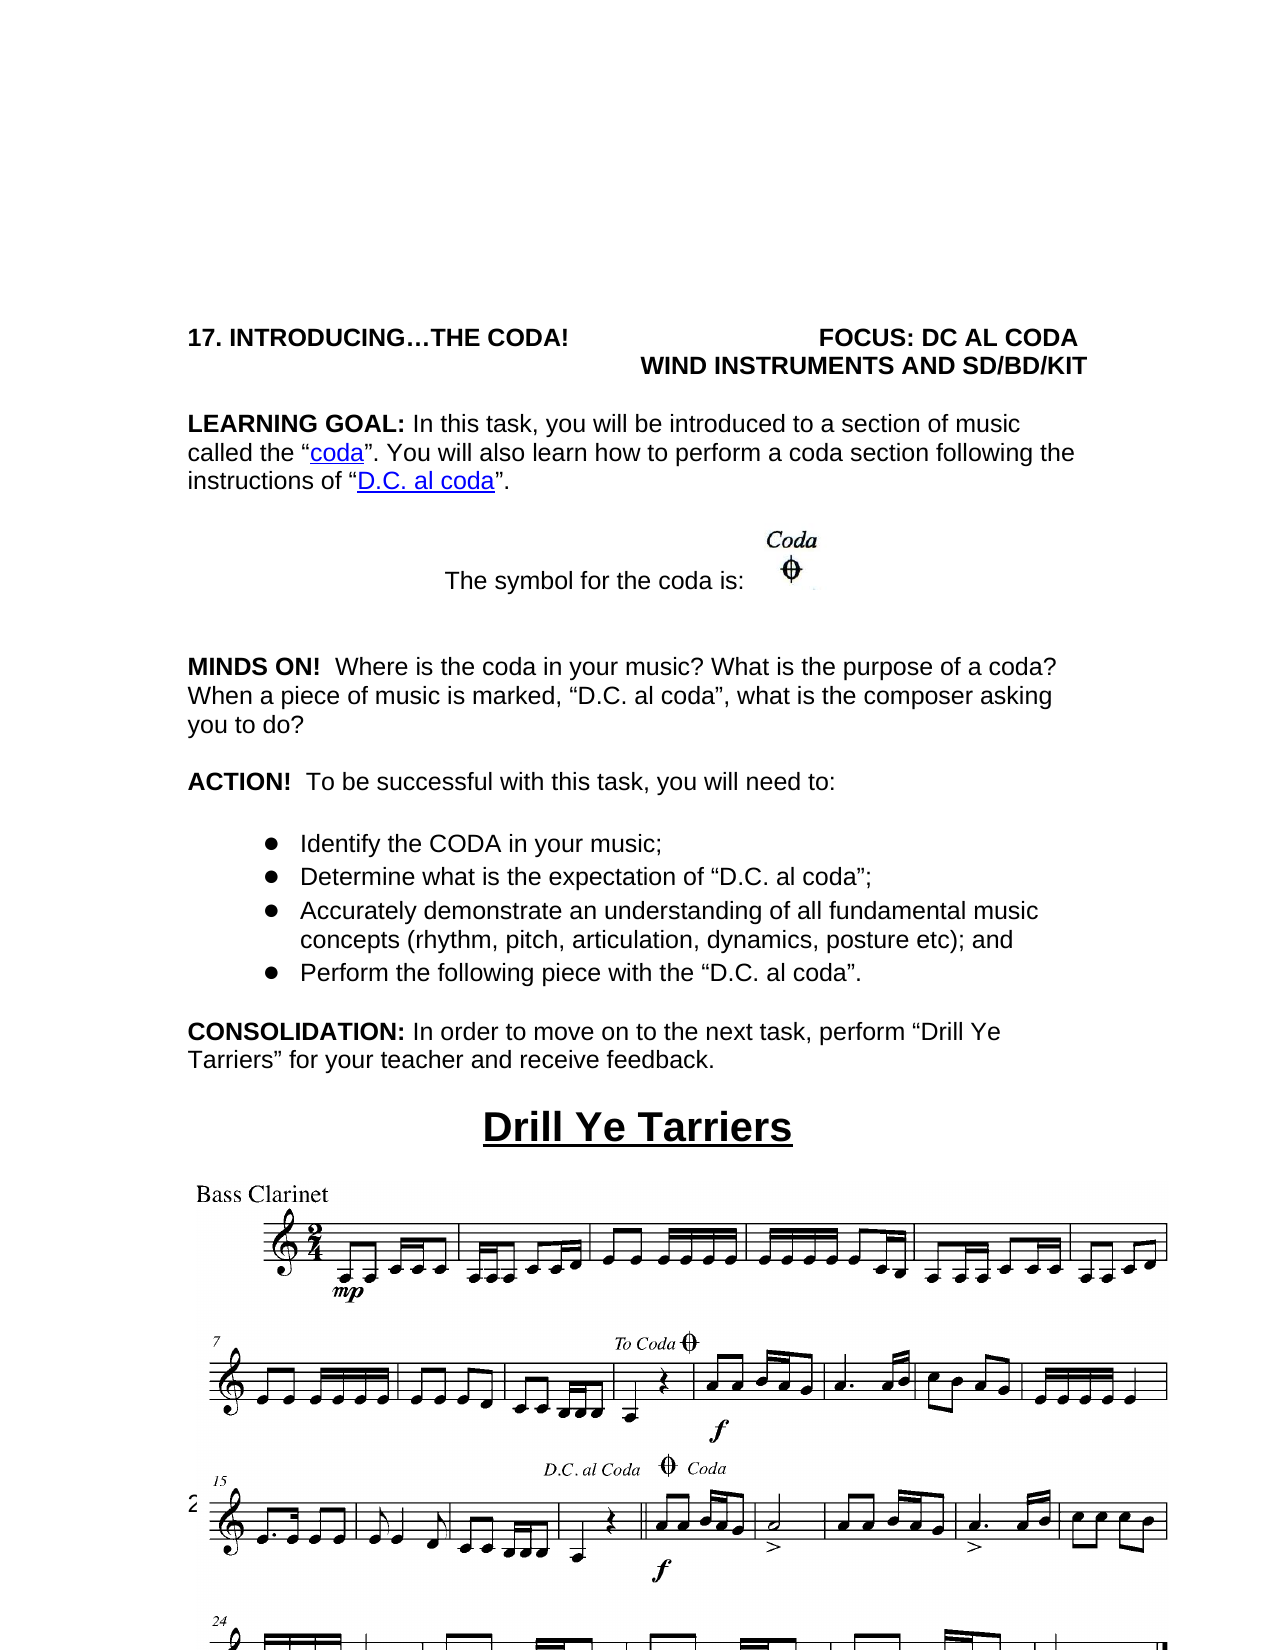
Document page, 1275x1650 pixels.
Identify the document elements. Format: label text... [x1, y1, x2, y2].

text Drill Ye Tarriers [187, 1103, 1087, 1151]
picture [196, 1181, 1169, 1650]
text CONSOLIDATION: In order to move on to the next task, perform “Drill Ye [187, 1017, 1087, 1045]
text ACTION! To be successful with this task, you will need to: [187, 767, 1087, 796]
text WIND INSTRUMENTS AND SD/BD/KIT [187, 351, 1087, 380]
text MINDS ON! Where is the coda in your music? What is the purpose of a coda? When a piece of music is marked, “D.C. al coda”, what is the composer asking you to do? [187, 652, 1087, 739]
text Tarriers” for your teacher and receive feedback. [187, 1045, 1087, 1074]
picture [751, 523, 831, 590]
text LEARNING GOAL: In this task, you will be introduced to a section of music called the “coda”. You will also learn how to perform a coda section following the instructions of “D.C. al coda”. [187, 409, 1087, 495]
text 17. INTRODUCING…THE CODA! FOCUS: DC AL CODA [187, 322, 1087, 351]
list Determine what is the expectation of “D.C. al coda”; [262, 858, 1087, 892]
text The symbol for the coda is: [187, 524, 1087, 595]
list Identify the CODA in your music; [262, 825, 1087, 858]
list Perform the following piece with the “D.C. al coda”. [262, 954, 1087, 988]
list Accurately demonstrate an understanding of all fundamental music concepts (rhythm, pitch, articulation, dynamics, posture etc); and [262, 892, 1087, 954]
